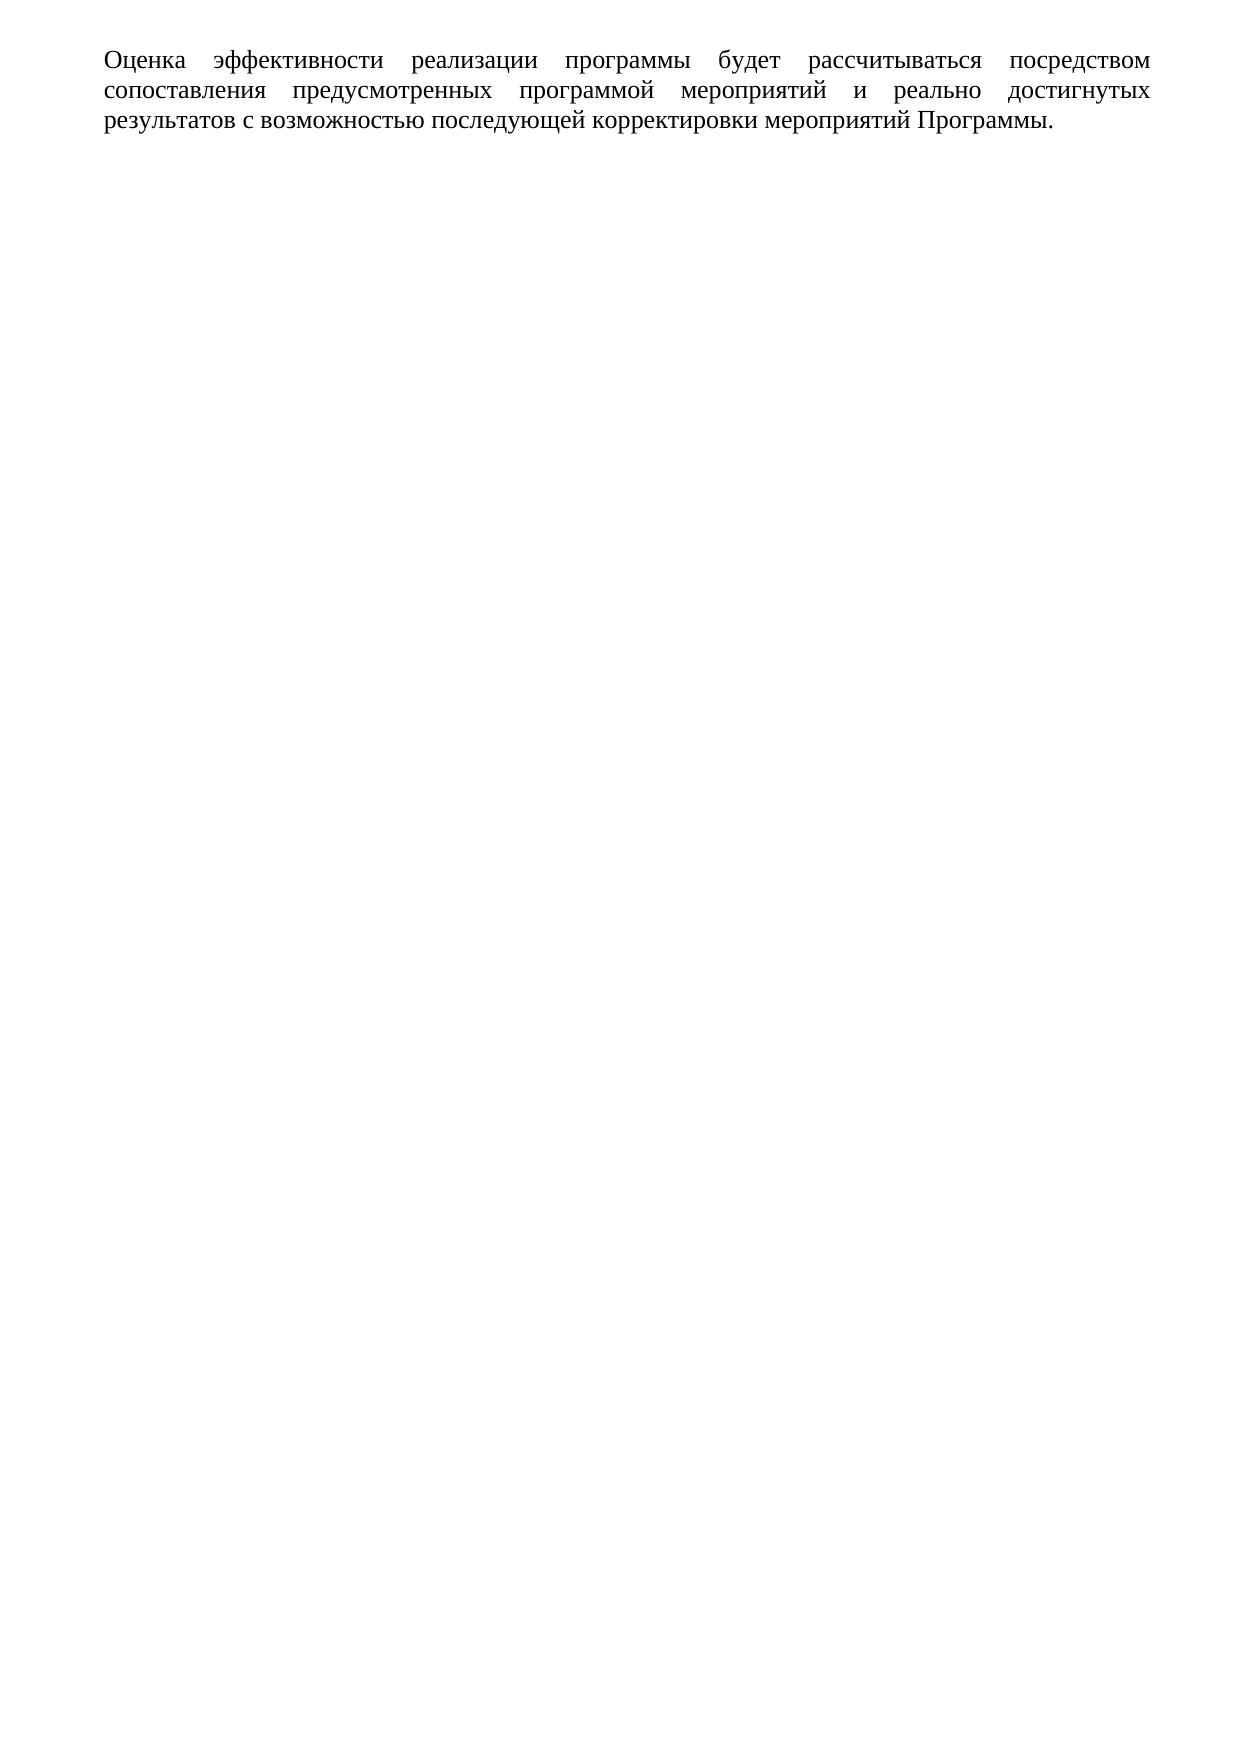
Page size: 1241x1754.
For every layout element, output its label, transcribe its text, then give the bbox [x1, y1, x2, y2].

text Оценка эффективности реализации программы будет рассчитываться посредством сопоставления предусмотренных программой мероприятий и реально достигнутых результатов с возможностью последующей корректировки мероприятий Программы. [103, 44, 1152, 134]
